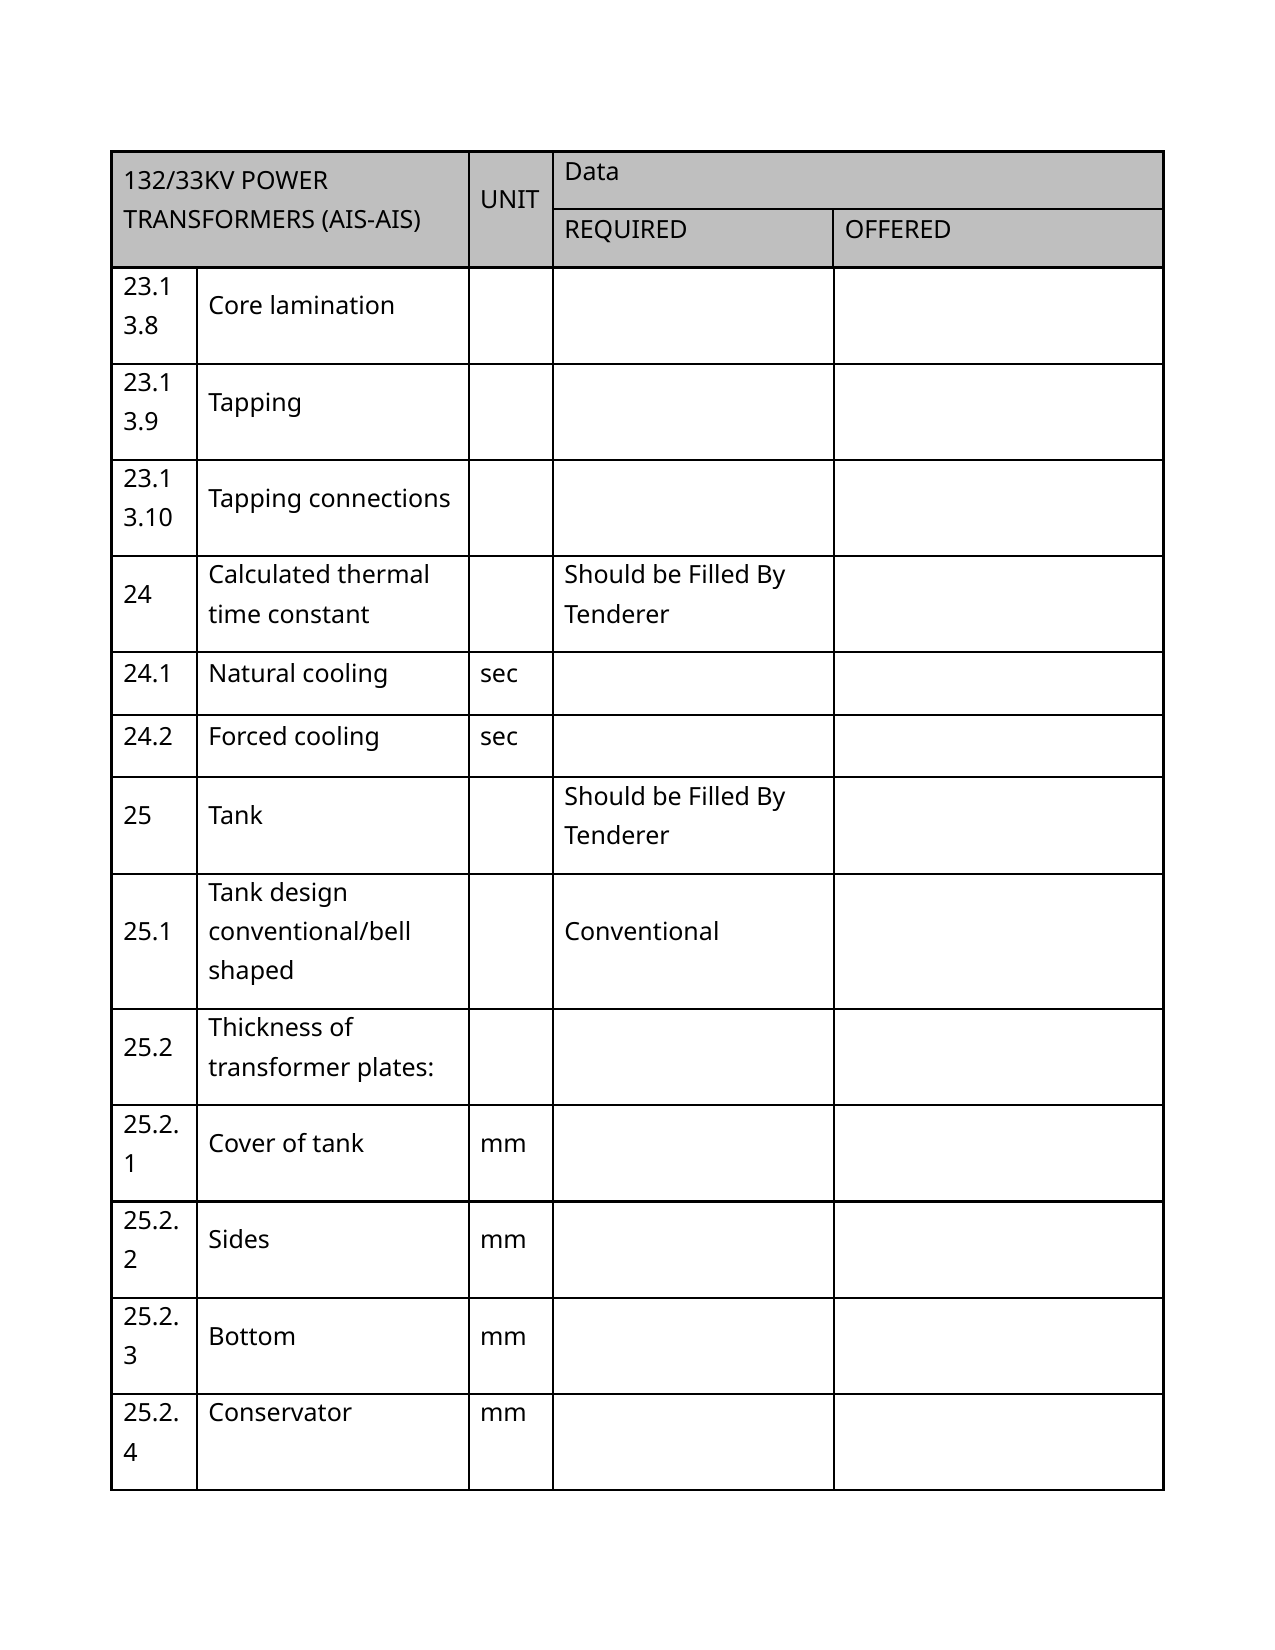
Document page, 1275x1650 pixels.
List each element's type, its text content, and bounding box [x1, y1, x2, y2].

table_cell Tapping [198, 365, 468, 459]
table_cell mm [470, 1299, 552, 1393]
table_cell [554, 716, 833, 776]
table_cell [835, 365, 1162, 459]
table_header Data [554, 153, 1162, 208]
table_cell REQUIRED [554, 210, 832, 266]
table_cell Should be Filled By Tenderer [554, 778, 833, 872]
table_cell [835, 1106, 1162, 1200]
table_cell [554, 269, 833, 362]
table_cell [835, 778, 1162, 872]
table_cell Sides [198, 1203, 468, 1297]
table_cell [554, 1395, 833, 1489]
table_cell 25.2.3 [113, 1299, 196, 1393]
table_cell [554, 461, 833, 555]
table_cell [470, 778, 552, 872]
table_cell 23.13.9 [113, 365, 196, 459]
table_cell mm [470, 1203, 552, 1297]
table_cell [554, 1010, 833, 1104]
table_header UNIT [470, 153, 552, 266]
table_cell 23.13.10 [113, 461, 196, 555]
table_cell [835, 1299, 1162, 1393]
table_cell [554, 1299, 833, 1393]
table_cell Core lamination [198, 269, 468, 362]
table_cell [470, 461, 552, 555]
table_cell sec [470, 716, 552, 776]
table_cell 24 [113, 557, 196, 651]
table_cell [835, 875, 1162, 1008]
table_cell [835, 269, 1162, 362]
table_cell [470, 557, 552, 651]
table_cell OFFERED [834, 210, 1162, 266]
table_cell 24.2 [113, 716, 196, 776]
table_cell Tank design conventional/bell shaped [198, 875, 468, 1008]
table_cell Should be Filled By Tenderer [554, 557, 833, 651]
table_cell sec [470, 653, 552, 714]
table_cell 25.2.2 [113, 1203, 196, 1297]
table_header 132/33KV POWER TRANSFORMERS (AIS-AIS) [113, 153, 468, 266]
table_cell [554, 365, 833, 459]
table_cell mm [470, 1106, 552, 1200]
table_cell Tapping connections [198, 461, 468, 555]
table_cell [470, 875, 552, 1008]
table_cell [835, 1203, 1162, 1297]
table_cell [835, 1395, 1162, 1489]
table_cell [470, 1010, 552, 1104]
table_cell [554, 653, 833, 714]
table_cell [554, 1203, 833, 1297]
table_cell [835, 653, 1162, 714]
table_cell [835, 1010, 1162, 1104]
table_cell [835, 716, 1162, 776]
table_cell [835, 461, 1162, 555]
table_cell 25.2.4 [113, 1395, 196, 1489]
table_cell 25 [113, 778, 196, 872]
table_cell [554, 1106, 833, 1200]
table_cell Conventional [554, 875, 833, 1008]
table_cell Conservator [198, 1395, 468, 1489]
table_cell Thickness of transformer plates: [198, 1010, 468, 1104]
table_cell Calculated thermal time constant [198, 557, 468, 651]
table_cell 25.2.1 [113, 1106, 196, 1200]
table_cell Forced cooling [198, 716, 468, 776]
table_cell Cover of tank [198, 1106, 468, 1200]
table_cell [470, 365, 552, 459]
table_cell Bottom [198, 1299, 468, 1393]
table_cell [835, 557, 1162, 651]
table_cell 25.2 [113, 1010, 196, 1104]
table_cell mm [470, 1395, 552, 1489]
table_cell 23.13.8 [113, 269, 196, 362]
table_cell Natural cooling [198, 653, 468, 714]
table_cell 25.1 [113, 875, 196, 1008]
table_cell [470, 269, 552, 362]
table_cell 24.1 [113, 653, 196, 714]
table_cell Tank [198, 778, 468, 872]
